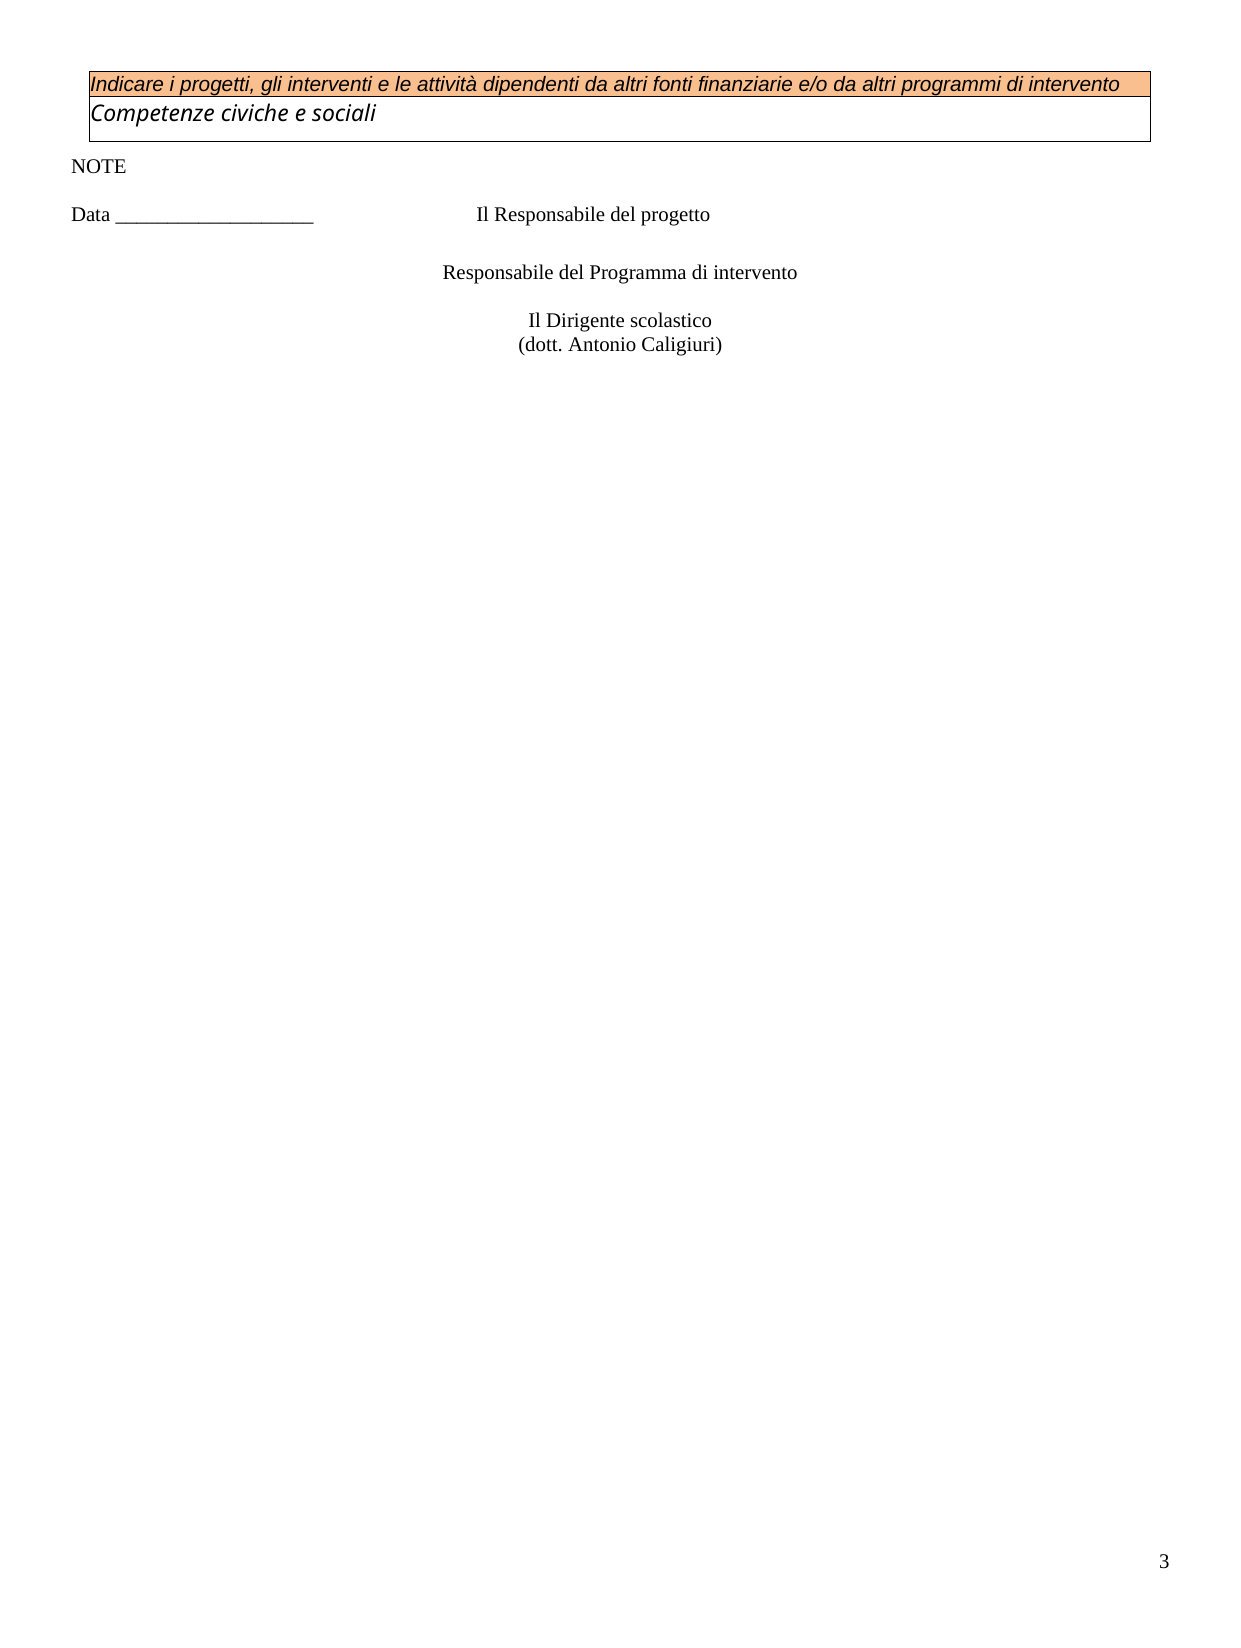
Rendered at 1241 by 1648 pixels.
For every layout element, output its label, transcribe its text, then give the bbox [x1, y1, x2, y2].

text NOTE [71, 154, 1169, 178]
text Responsabile del Programma di intervento [71, 260, 1169, 284]
table_cell Competenze civiche e sociali [90, 97, 1150, 141]
text Il Dirigente scolastico [71, 308, 1169, 332]
table_cell Indicare i progetti, gli interventi e le attività dipendenti da altri fonti finanziarie e/o da altri programmi di intervento [90, 72, 1150, 96]
text Data ___________________ Il Responsabile del progetto [71, 202, 1169, 226]
text (dott. Antonio Caligiuri) [71, 332, 1169, 356]
